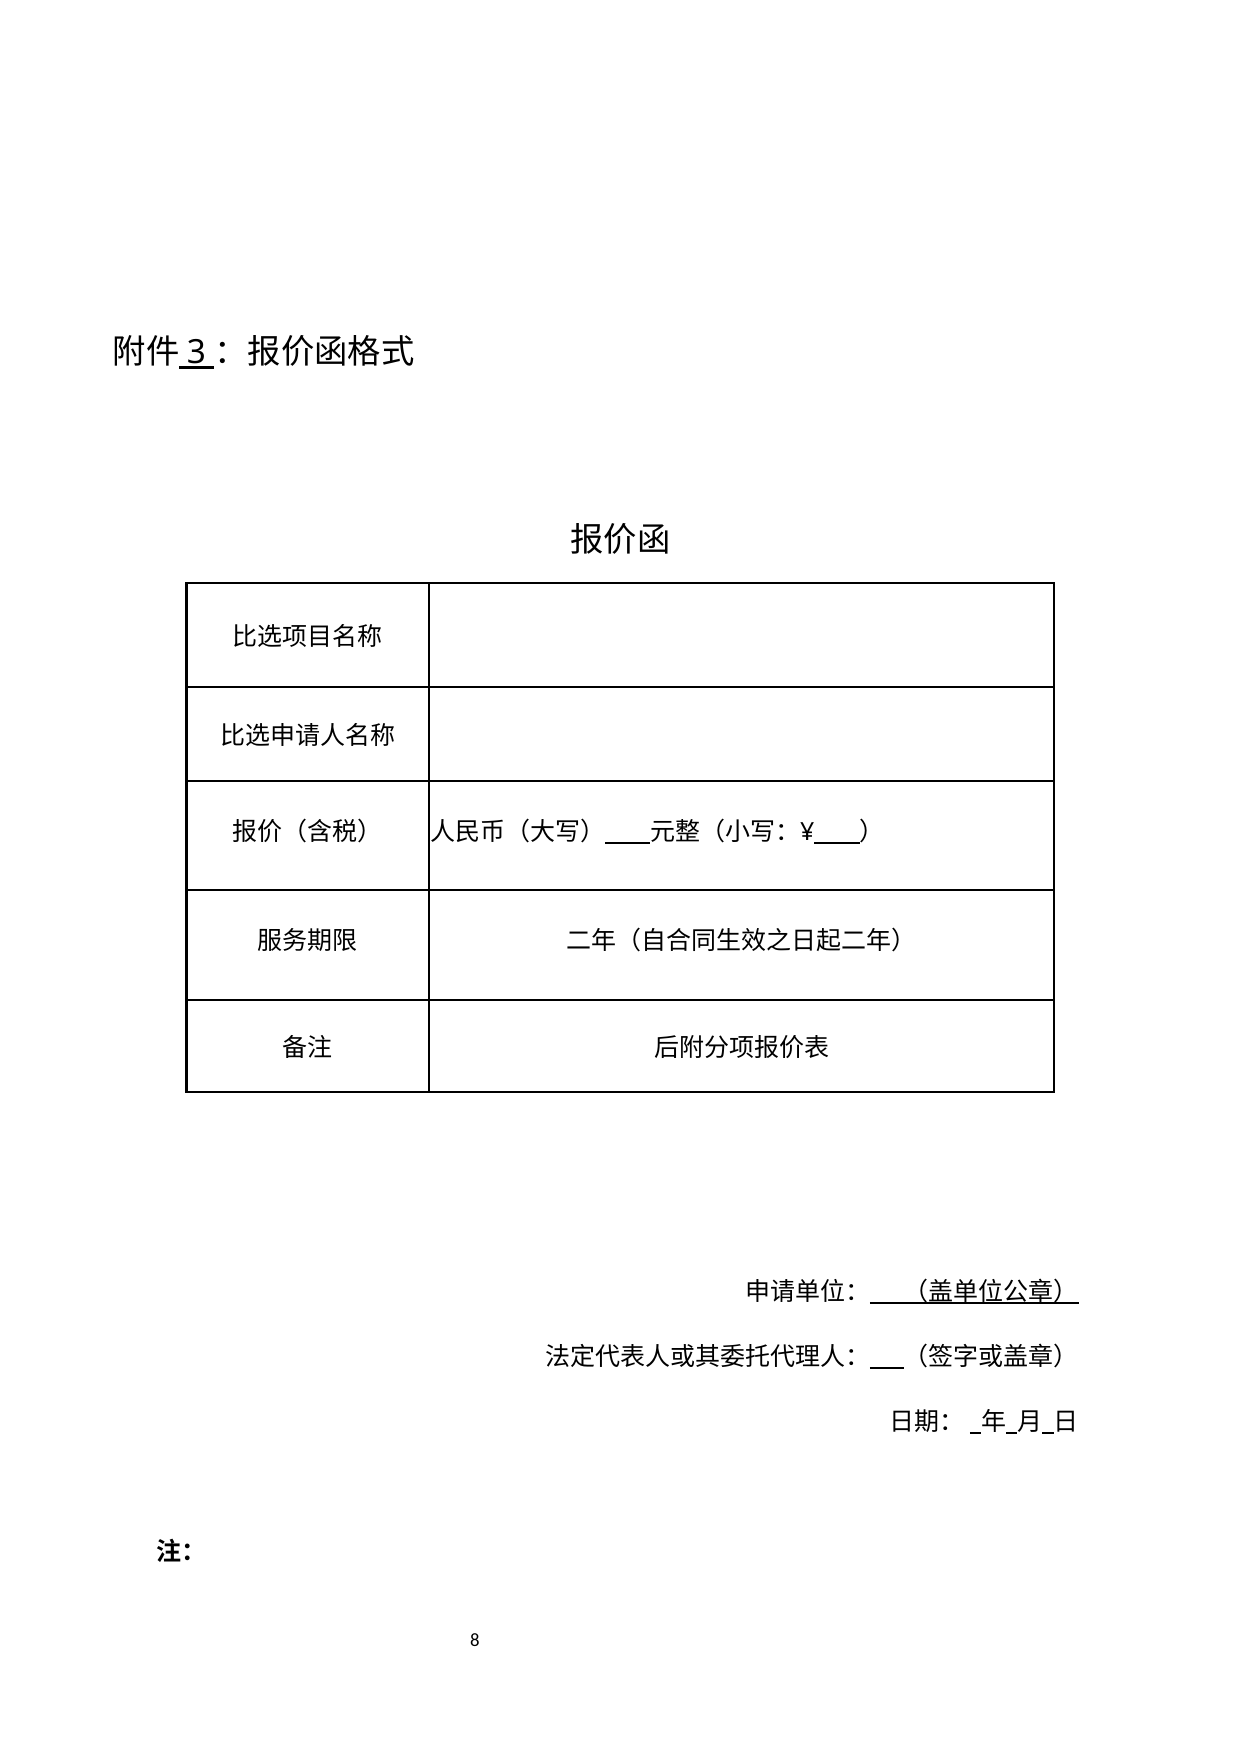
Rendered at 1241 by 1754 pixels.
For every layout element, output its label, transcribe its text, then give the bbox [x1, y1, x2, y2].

table_cell 二年（自合同生效之日起二年） [430, 891, 1053, 999]
table_cell 比选申请人名称 [188, 688, 428, 780]
text 报价函 [112, 504, 1128, 569]
table_cell 备注 [188, 1001, 428, 1091]
table_cell 服务期限 [188, 891, 428, 999]
text 法定代表人或其委托代理人： （签字或盖章） [112, 1322, 1078, 1387]
text 申请单位： （盖单位公章） [112, 1257, 1078, 1322]
text 日期： 年 月 日 [112, 1387, 1078, 1452]
table_cell [430, 688, 1053, 780]
table_cell 人民币（大写） 元整（小写：¥ ） [430, 782, 1053, 889]
table_cell 后附分项报价表 [430, 1001, 1053, 1091]
text 注： [156, 1517, 1128, 1582]
table_header [430, 584, 1053, 686]
table_header 比选项目名称 [188, 584, 428, 686]
table_cell 报价（含税） [188, 782, 428, 889]
text 附件 3 ：报价函格式 [112, 317, 1128, 382]
